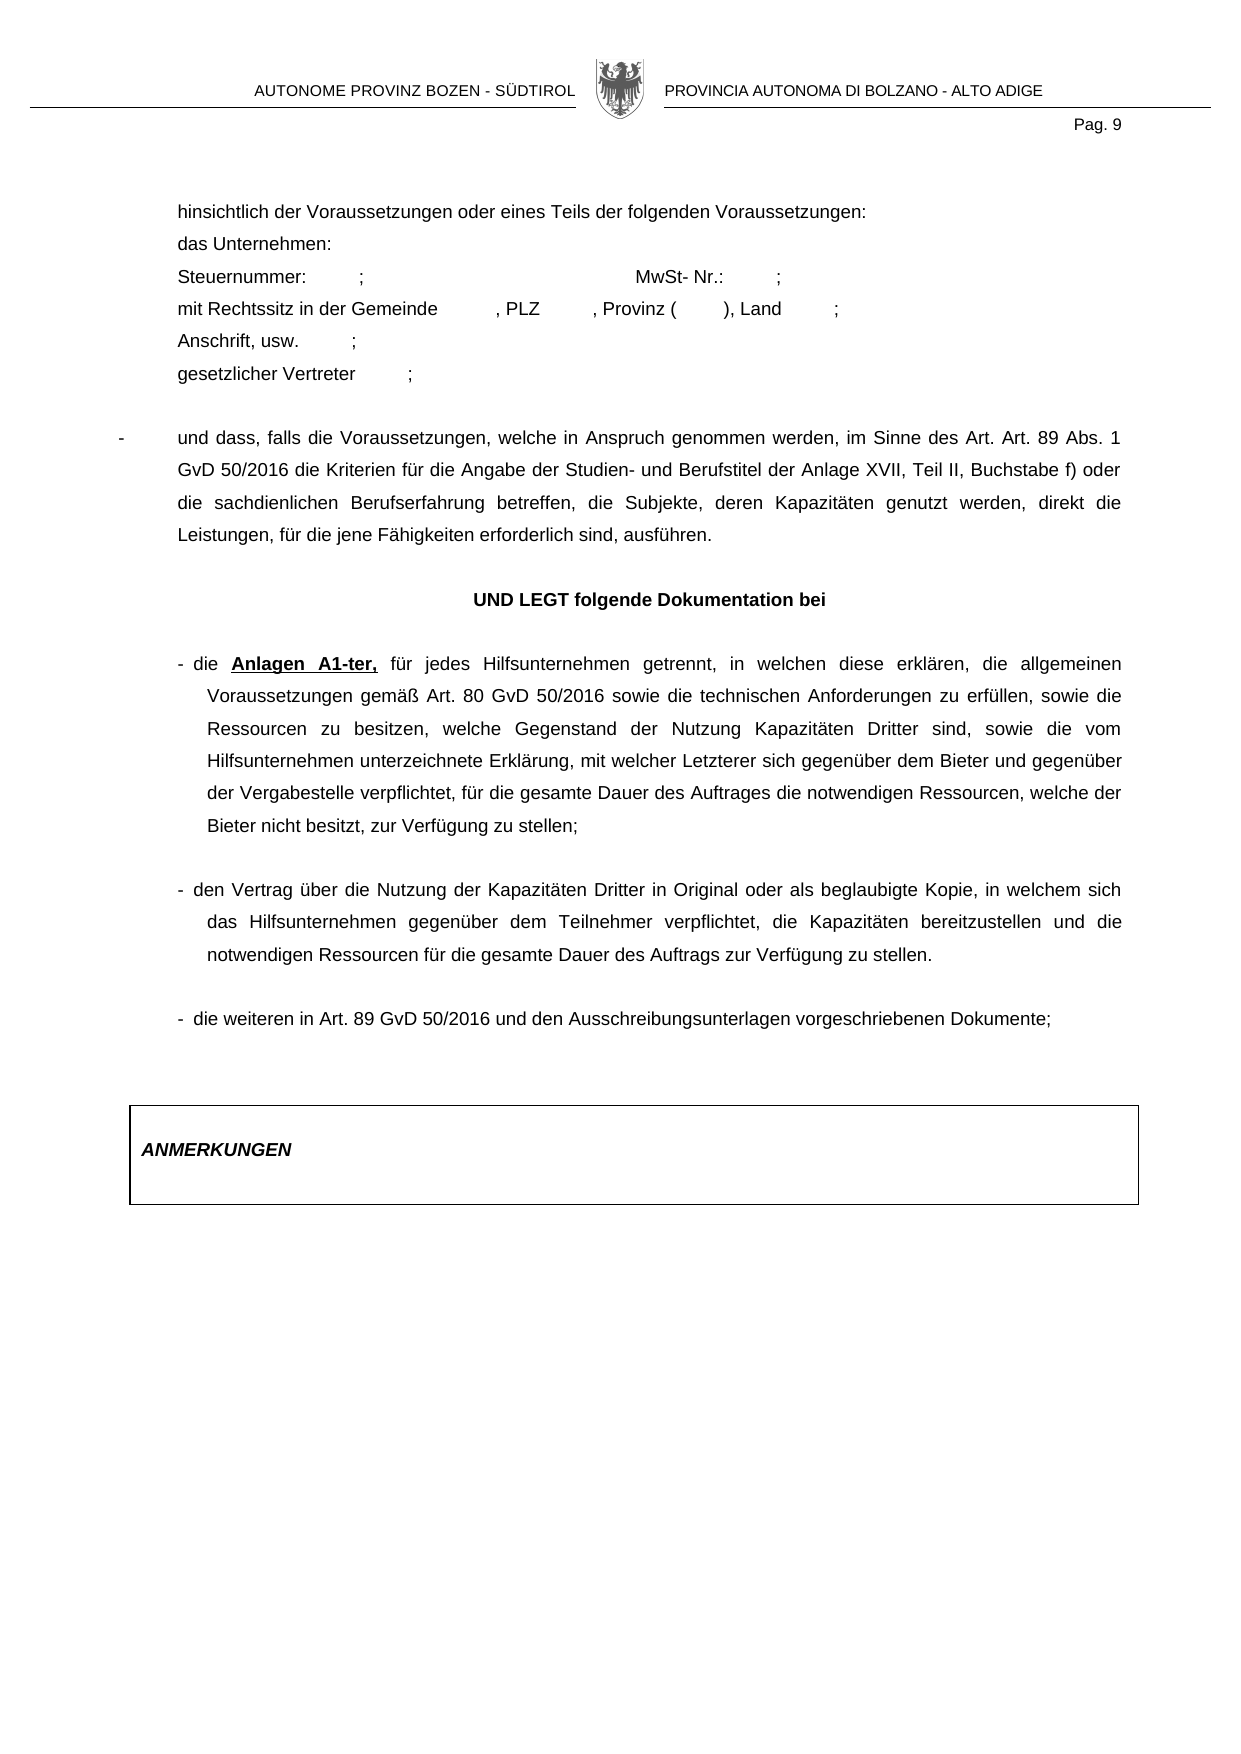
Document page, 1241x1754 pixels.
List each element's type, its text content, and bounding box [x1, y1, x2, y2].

list und dass, falls die Voraussetzungen, welche in Anspruch genommen werden, im Sinne des Art. Art. 89 Abs. 1 GvD 50/2016 die Kriterien für die Angabe der Studien- und Berufstitel der Anlage XVII, Teil II, Buchstabe f) oder die sachdienlichen Berufserfahrung betreffen, die Subjekte, deren Kapazitäten genutzt werden, direkt die Leistungen, für die jene Fähigkeiten erforderlich sind, ausführen. [118, 427, 1122, 545]
text gesetzlicher Vertreter ; [177, 362, 1122, 384]
picture [596, 59, 644, 119]
table_header ANMERKUNGEN [131, 1106, 1138, 1204]
text das Unternehmen: [177, 233, 1122, 255]
list die Anlagen A1-ter, für jedes Hilfsunternehmen getrennt, in welchen diese erklären, die allgemeinen Voraussetzungen gemäß Art. 80 GvD 50/2016 sowie die technischen Anforderungen zu erfüllen, sowie die Ressourcen zu besitzen, welche Gegenstand der Nutzung Kapazitäten Dritter sind, sowie die vom Hilfsunternehmen unterzeichnete Erklärung, mit welcher Letzterer sich gegenüber dem Bieter und gegenüber der Vergabestelle verpflichtet, für die gesamte Dauer des Auftrages die notwendigen Ressourcen, welche der Bieter nicht besitzt, zur Verfügung zu stellen; [177, 653, 1122, 836]
text hinsichtlich der Voraussetzungen oder eines Teils der folgenden Voraussetzungen: [177, 201, 1122, 222]
list den Vertrag über die Nutzung der Kapazitäten Dritter in Original oder als beglaubigte Kopie, in welchem sich das Hilfsunternehmen gegenüber dem Teilnehmer verpflichtet, die Kapazitäten bereitzustellen und die notwendigen Ressourcen für die gesamte Dauer des Auftrags zur Verfügung zu stellen. [177, 879, 1122, 965]
text Steuernummer: ; MwSt- Nr.: ; [177, 265, 1122, 287]
text mit Rechtssitz in der Gemeinde , PLZ , Provinz ( ), Land ; [177, 298, 1122, 319]
list die weiteren in Art. 89 GvD 50/2016 und den Ausschreibungsunterlagen vorgeschriebenen Dokumente; [177, 1008, 1122, 1030]
text Anschrift, usw. ; [177, 330, 1122, 352]
text UND LEGT folgende Dokumentation bei [177, 588, 1122, 610]
